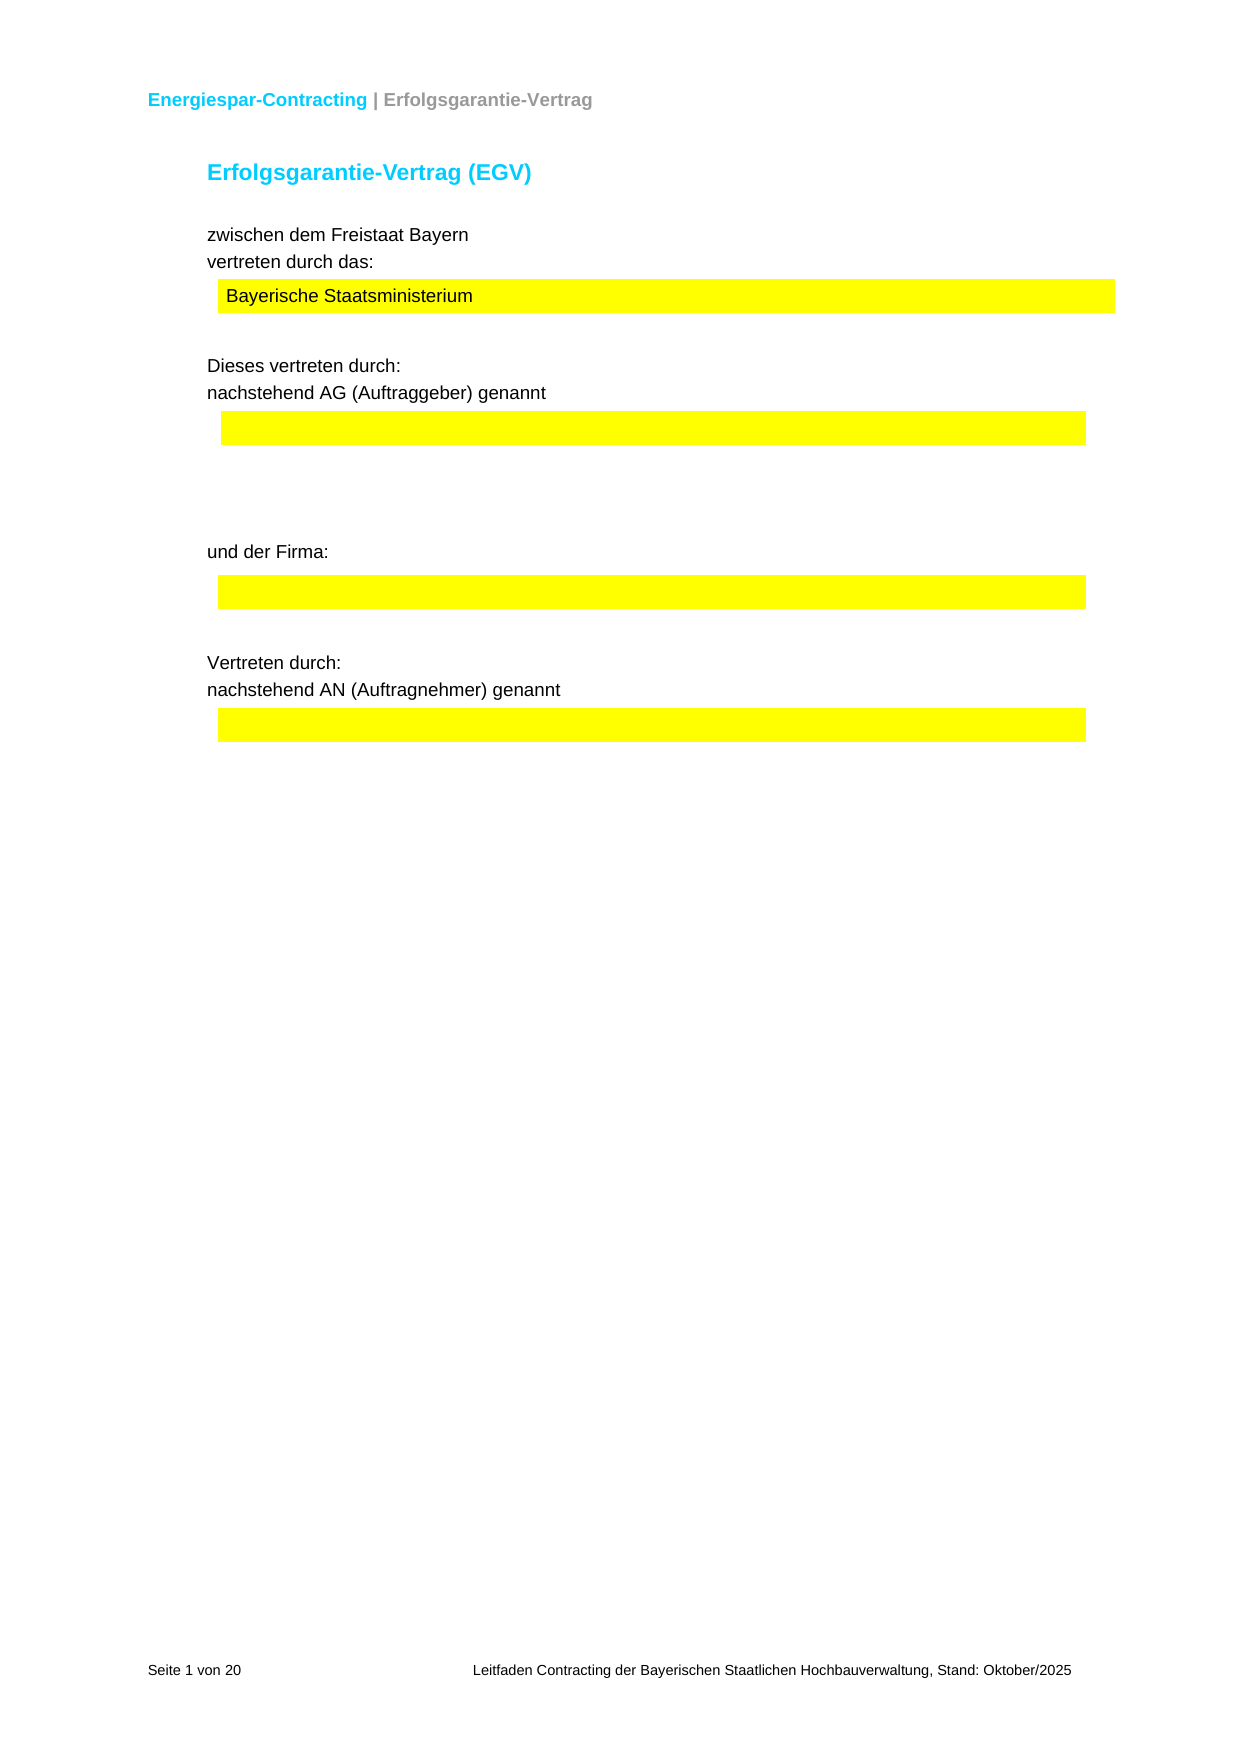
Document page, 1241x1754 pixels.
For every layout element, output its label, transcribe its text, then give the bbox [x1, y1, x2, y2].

table_header [218, 575, 1086, 609]
table_header [218, 708, 1086, 742]
text zwischen dem Freistaat Bayern vertreten durch das: [207, 218, 1092, 272]
table_header [221, 411, 1086, 445]
text und der Firma: [148, 541, 1092, 563]
text Vertreten durch: nachstehend AN (Auftragnehmer) genannt [207, 648, 1092, 702]
table_header Bayerische Staatsministerium [218, 279, 1115, 313]
title Erfolgsgarantie-Vertrag (EGV) [148, 159, 1092, 186]
text Dieses vertreten durch: nachstehend AG (Auftraggeber) genannt [207, 351, 1092, 405]
